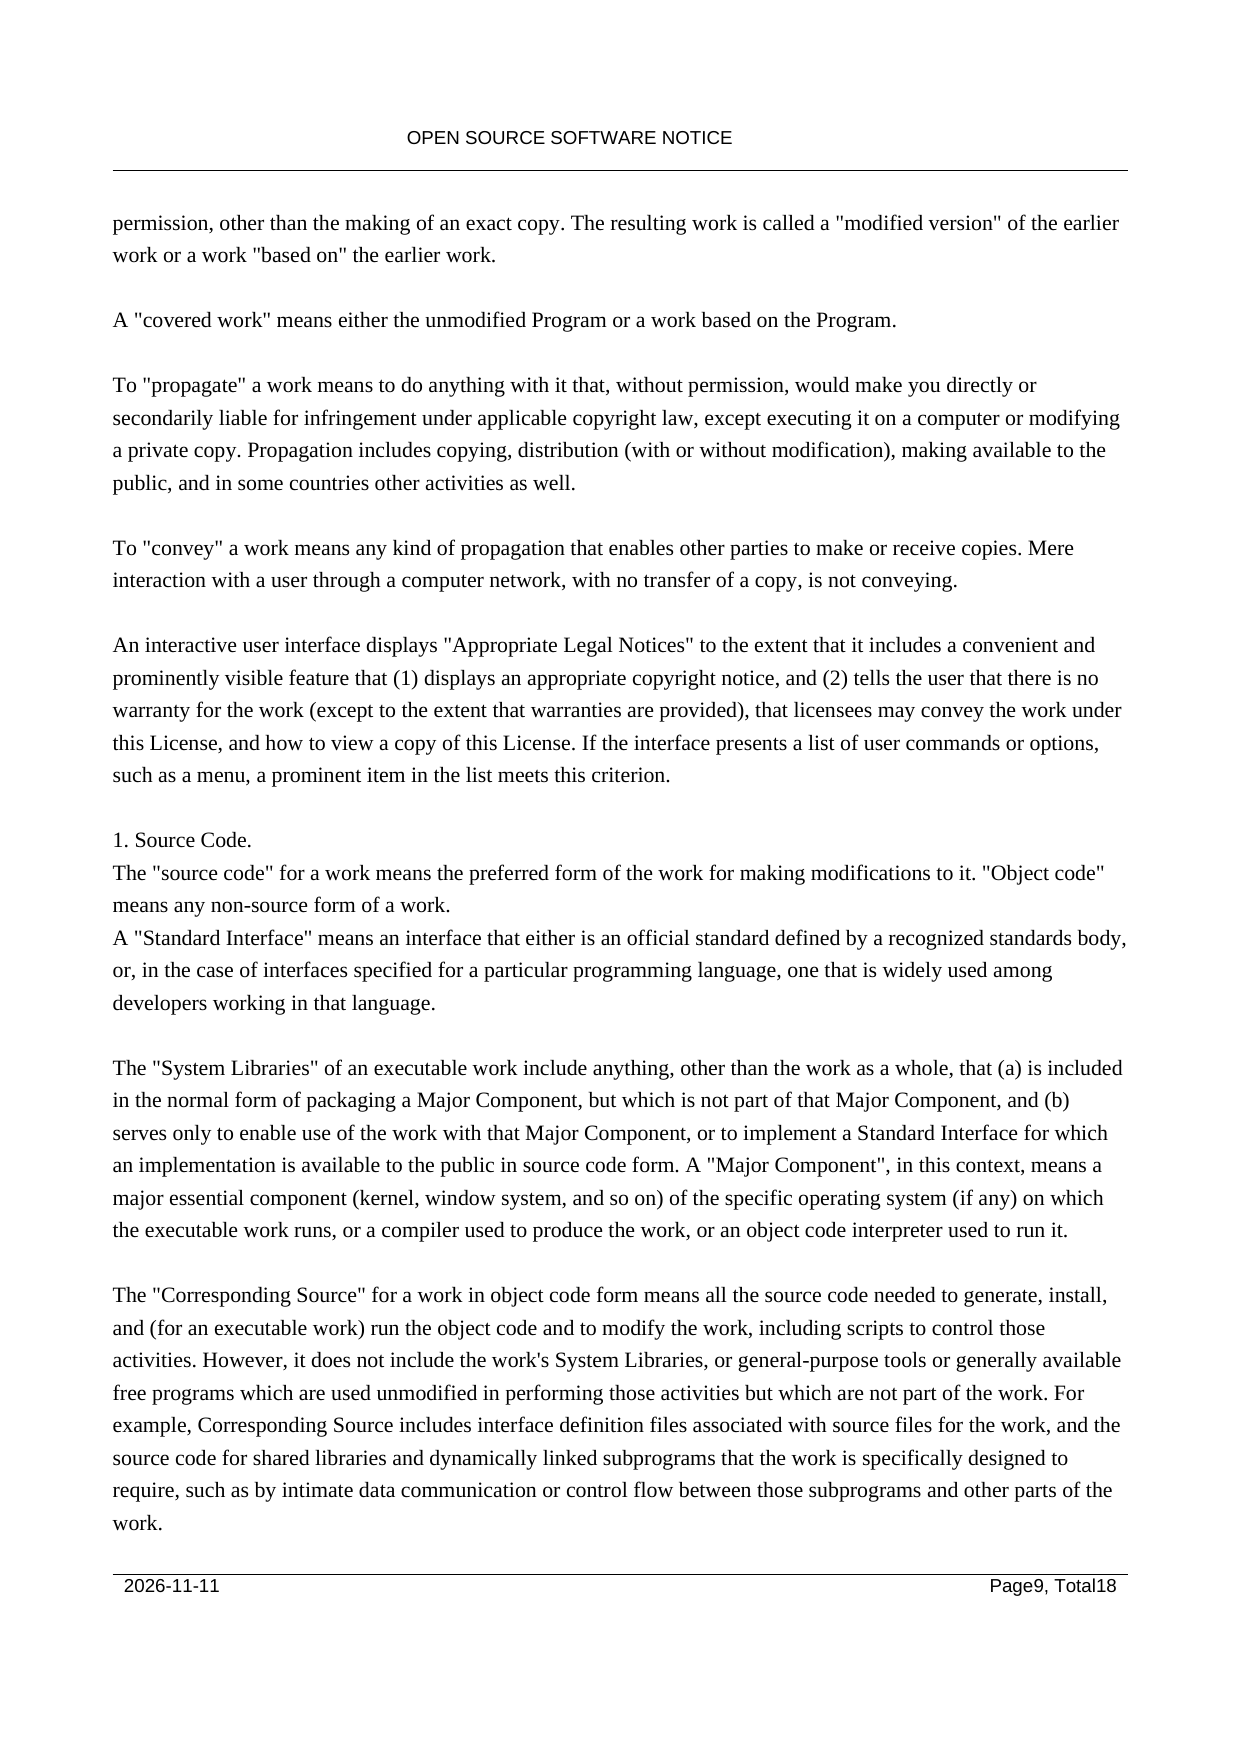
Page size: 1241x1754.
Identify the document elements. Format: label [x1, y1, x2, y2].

text [112, 206, 1128, 1539]
